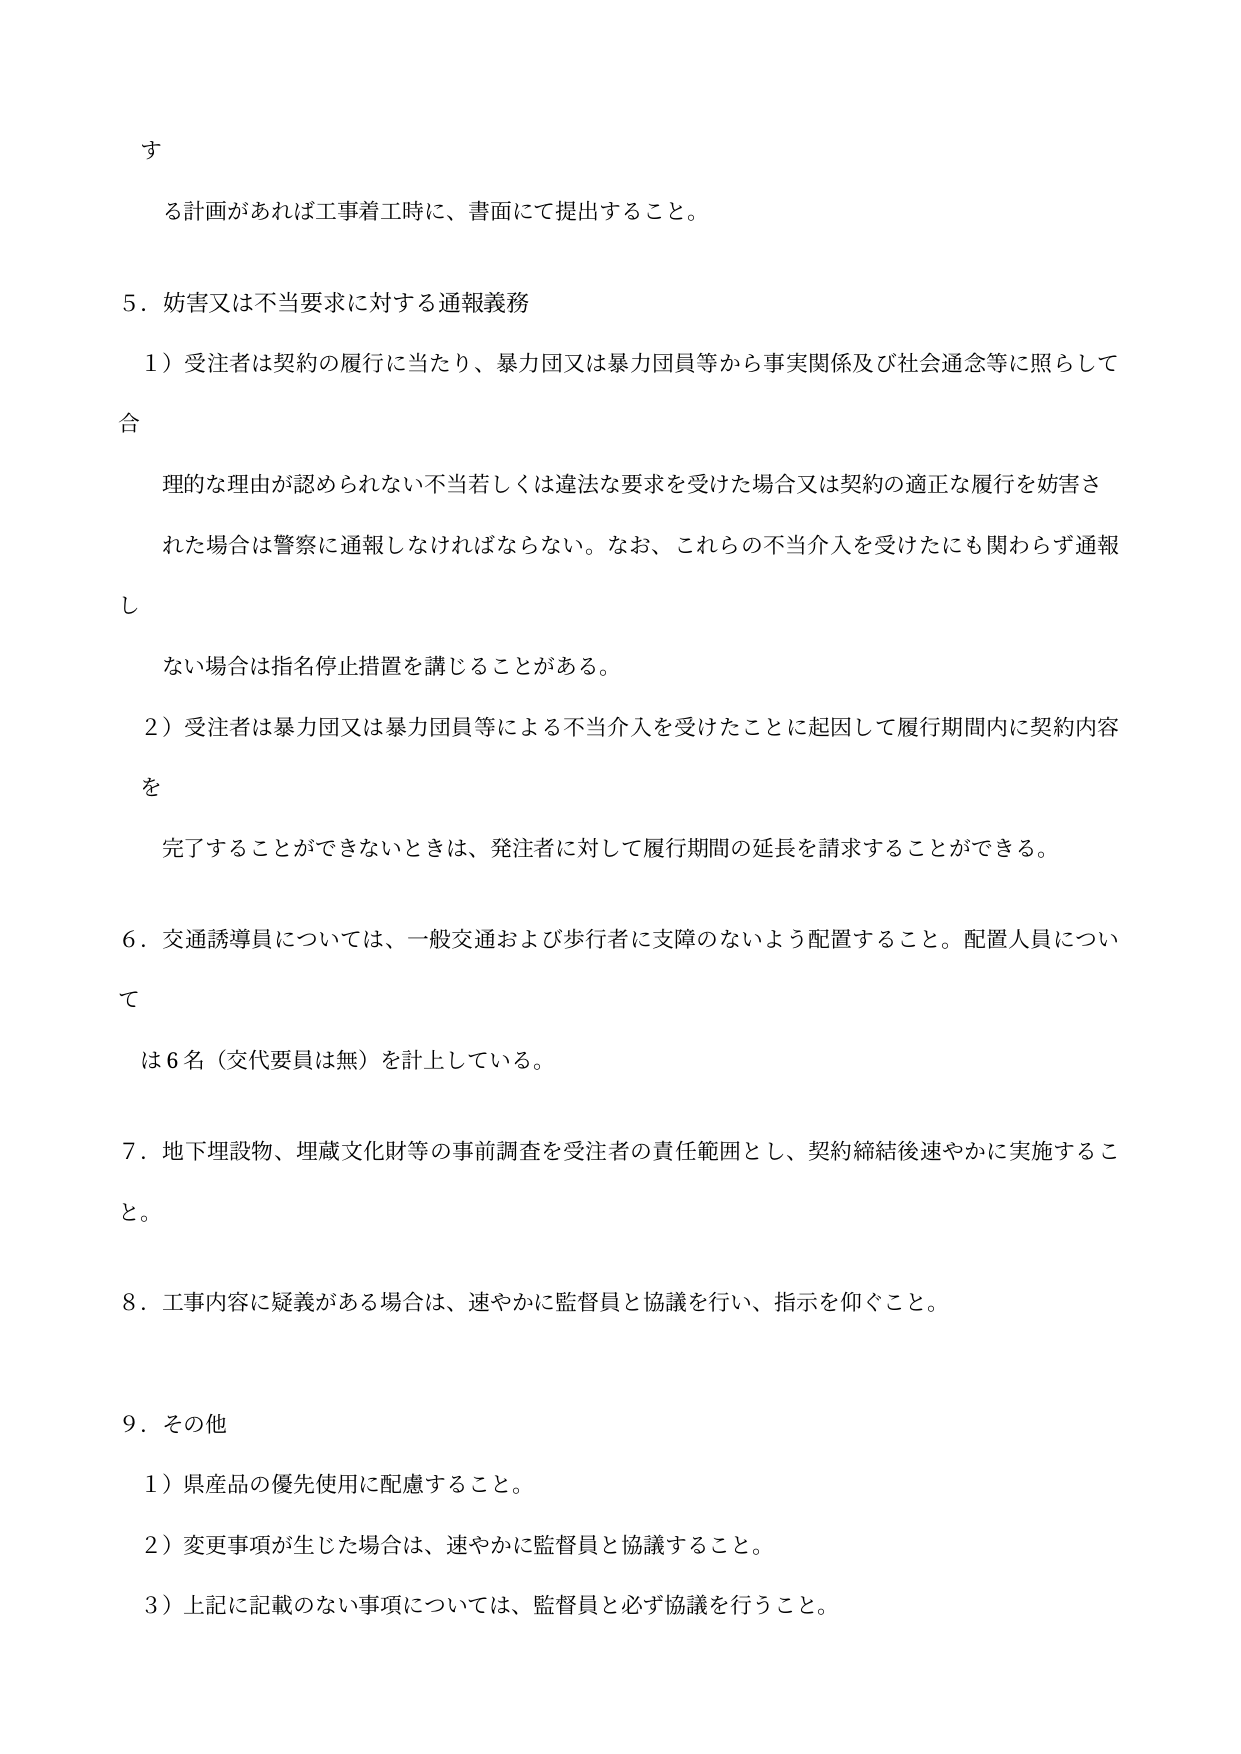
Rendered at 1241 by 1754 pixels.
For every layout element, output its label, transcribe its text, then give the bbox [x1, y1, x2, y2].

text ９．その他 [118, 1392, 1122, 1453]
text ６．交通誘導員については、一般交通および歩行者に支障のないよう配置すること。配置人員について [118, 907, 1122, 1028]
text は6名（交代要員は無）を計上している。 [118, 1028, 1122, 1089]
text 理的な理由が認められない不当若しくは違法な要求を受けた場合又は契約の適正な履行を妨害さ [118, 453, 1122, 513]
text ない場合は指名停止措置を講じることがある。 [118, 634, 1122, 695]
text 完了することができないときは、発注者に対して履行期間の延長を請求することができる。 [140, 816, 1122, 877]
text ７．地下埋設物、埋蔵文化財等の事前調査を受注者の責任範囲とし、契約締結後速やかに実施すること。 [118, 1119, 1122, 1241]
text ５．妨害又は不当要求に対する通報義務 [118, 271, 1122, 331]
text １）県産品の優先使用に配慮すること。 [118, 1453, 1122, 1513]
text ８．工事内容に疑義がある場合は、速やかに監督員と協議を行い、指示を仰ぐこと。 [118, 1271, 1122, 1332]
text ３）上記に記載のない事項については、監督員と必ず協議を行うこと。 [118, 1574, 1122, 1635]
text る計画があれば工事着工時に、書面にて提出すること。 [140, 180, 1122, 240]
text ２）変更事項が生じた場合は、速やかに監督員と協議すること。 [118, 1513, 1122, 1574]
text １）受注者は契約の履行に当たり、暴力団又は暴力団員等から事実関係及び社会通念等に照らして合 [118, 331, 1122, 453]
text ２）受注者は暴力団又は暴力団員等による不当介入を受けたことに起因して履行期間内に契約内容を [140, 695, 1122, 816]
text れた場合は警察に通報しなければならない。なお、これらの不当介入を受けたにも関わらず通報し [118, 513, 1122, 634]
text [140, 119, 1122, 180]
